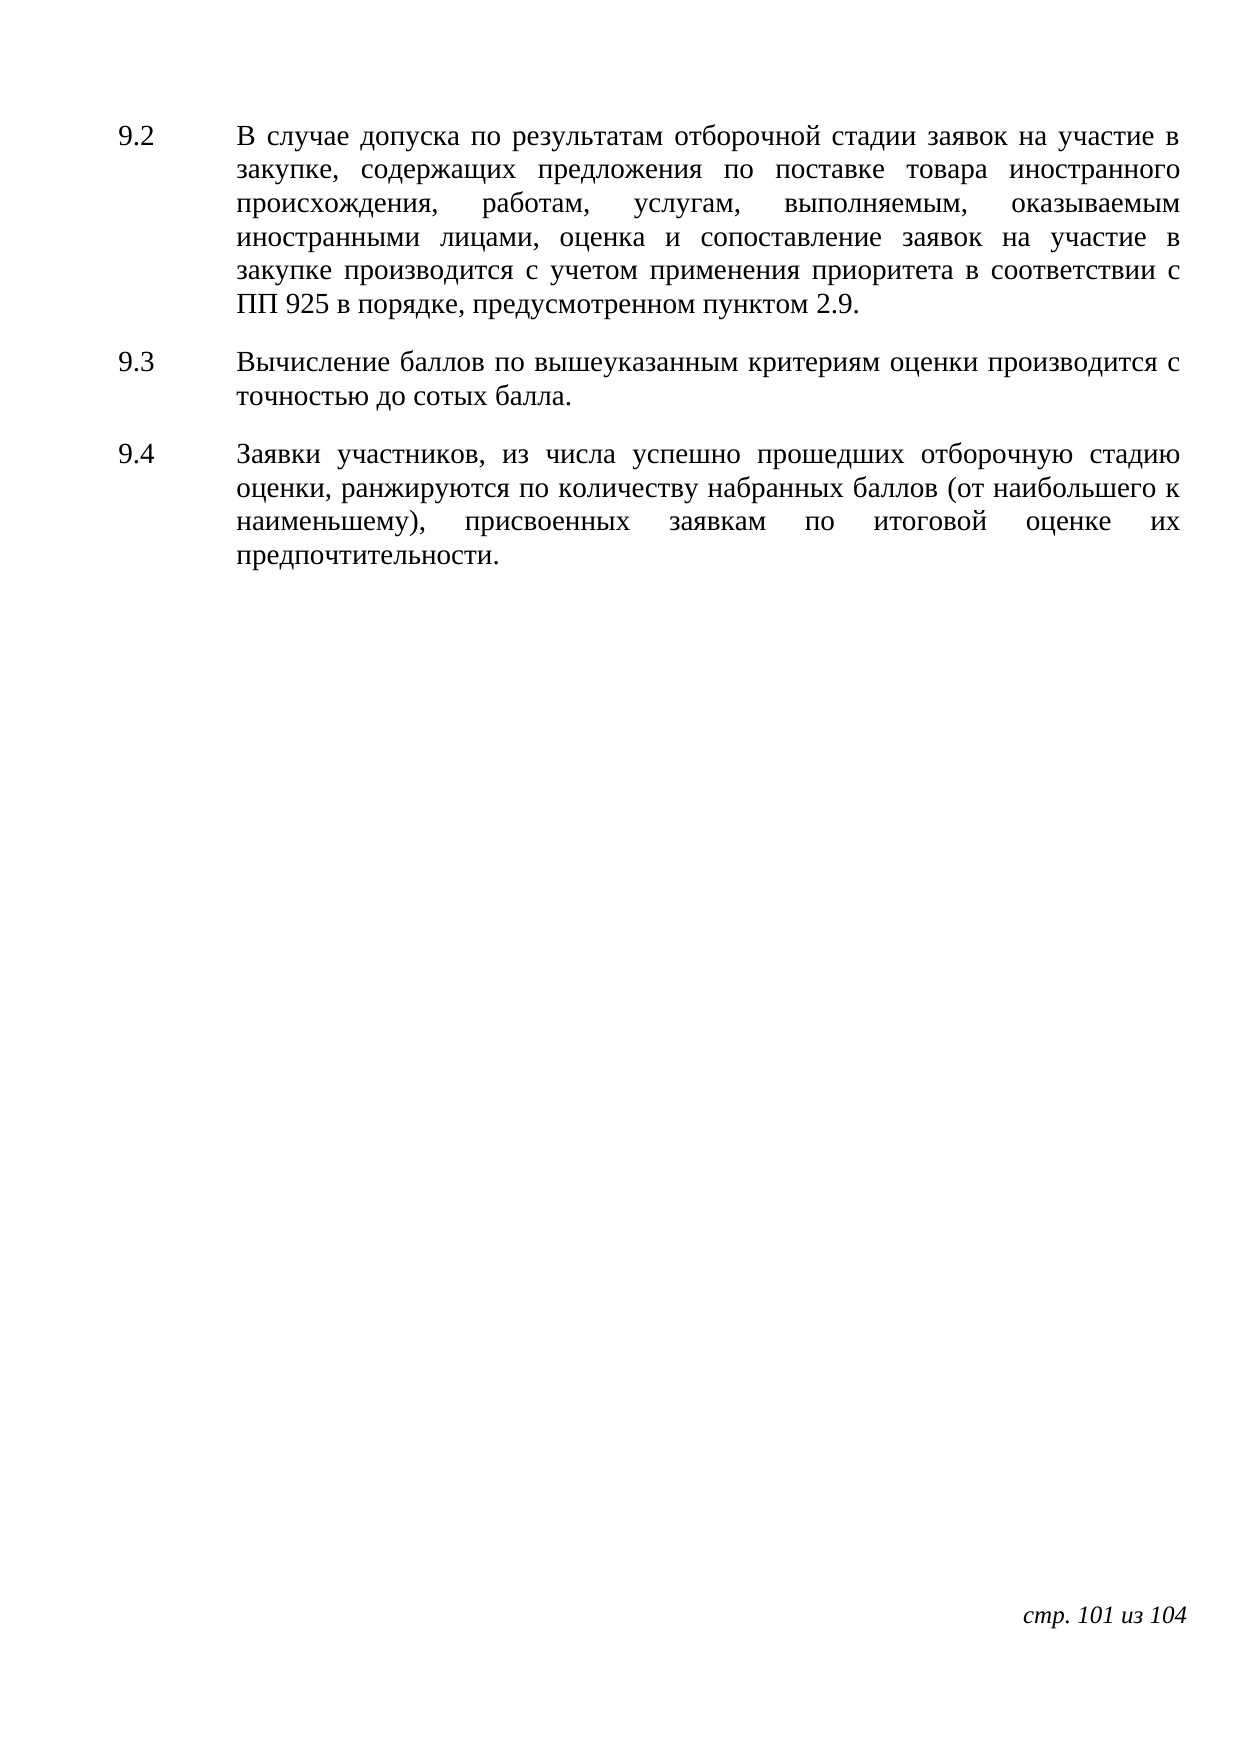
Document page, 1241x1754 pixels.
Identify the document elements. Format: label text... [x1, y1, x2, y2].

list В случае допуска по результатам отборочной стадии заявок на участие в закупке, содержащих предложения по поставке товара иностранного происхождения, работам, услугам, выполняемым, оказываемым иностранными лицами, оценка и сопоставление заявок на участие в закупке производится с учетом применения приоритета в соответствии с ПП 925 в порядке, предусмотренном пунктом 2.9. [118, 118, 1181, 319]
list Вычисление баллов по вышеуказанным критериям оценки производится с точностью до сотых балла. [118, 344, 1181, 411]
list Заявки участников, из числа успешно прошедших отборочную стадию оценки, ранжируются по количеству набранных баллов (от наибольшего к наименьшему), присвоенных заявкам по итоговой оценке их предпочтительности. [118, 436, 1181, 571]
